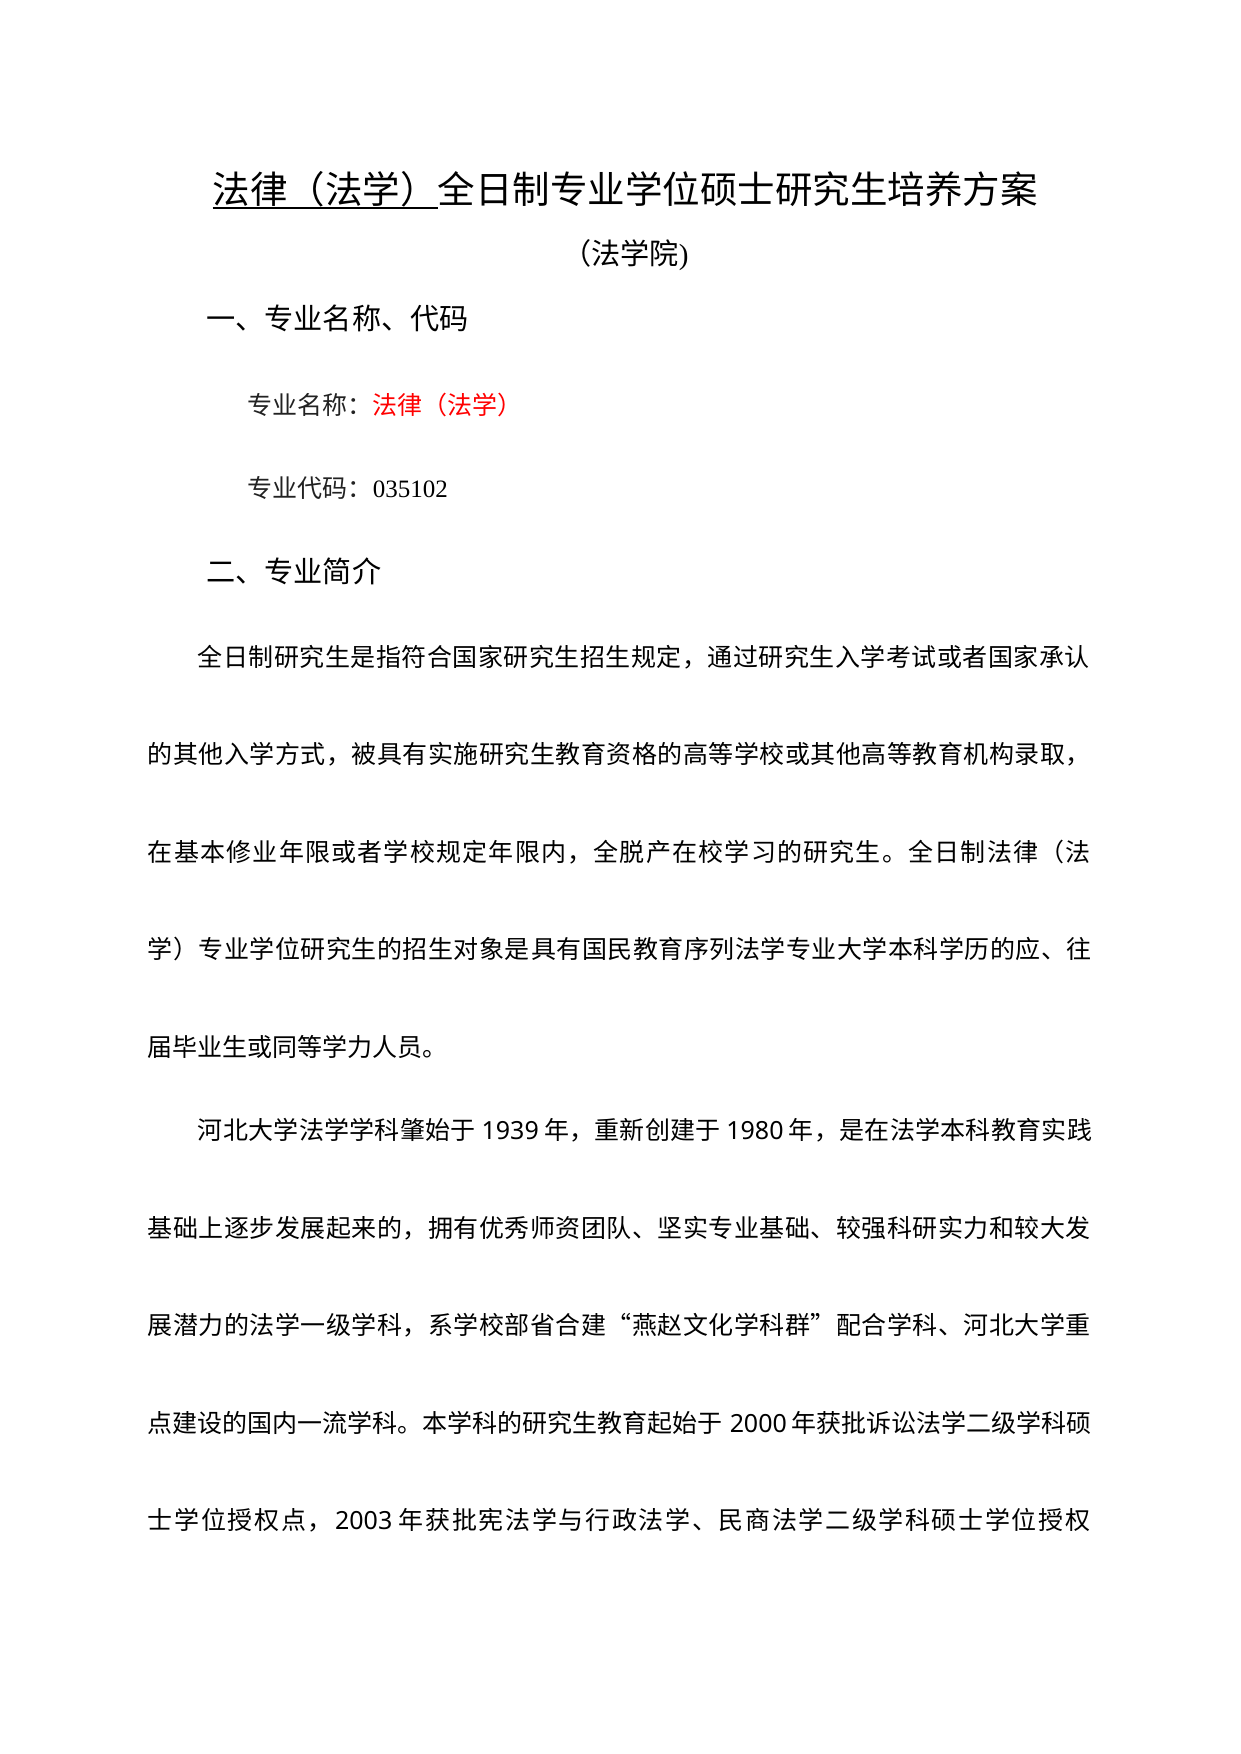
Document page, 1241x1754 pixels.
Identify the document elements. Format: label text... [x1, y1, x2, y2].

text （法学院) [181, 219, 1069, 284]
text 专业名称：法律（法学） [148, 371, 1092, 436]
text 全日制研究生是指符合国家研究生招生规定，通过研究生入学考试或者国家承认的其他入学方式，被具有实施研究生教育资格的高等学校或其他高等教育机构录取，在基本修业年限或者学校规定年限内，全脱产在校学习的研究生。全日制法律（法学）专业学位研究生的招生对象是具有国民教育序列法学专业大学本科学历的应、往届毕业生或同等学力人员。 [148, 623, 1092, 1078]
text 专业代码：035102 [148, 454, 1092, 519]
text 二、专业简介 [148, 537, 1092, 602]
text 一、专业名称、代码 [148, 284, 1092, 349]
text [148, 1096, 1092, 1551]
text 法律（法学）全日制专业学位硕士研究生培养方案 [181, 154, 1069, 219]
